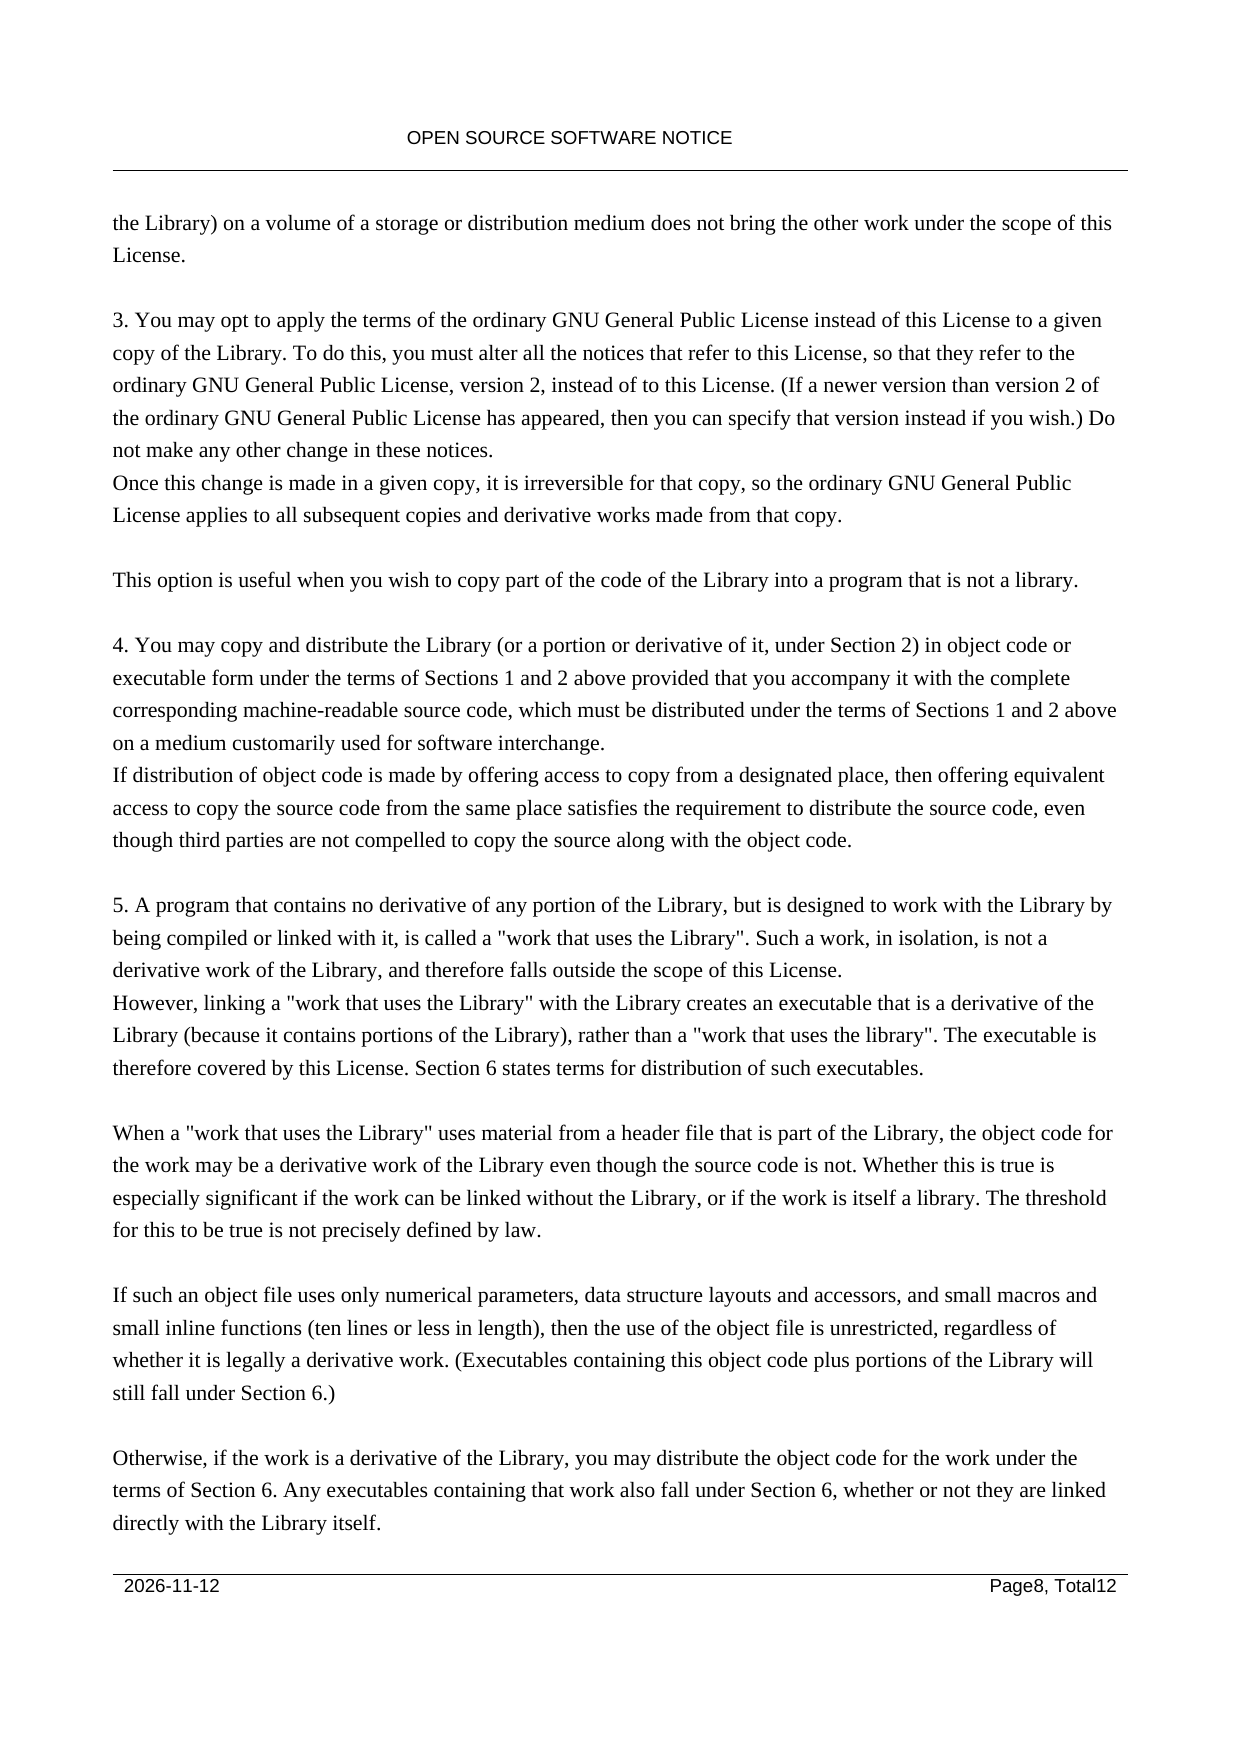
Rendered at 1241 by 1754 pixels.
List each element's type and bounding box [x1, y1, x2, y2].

text [112, 206, 1128, 1539]
